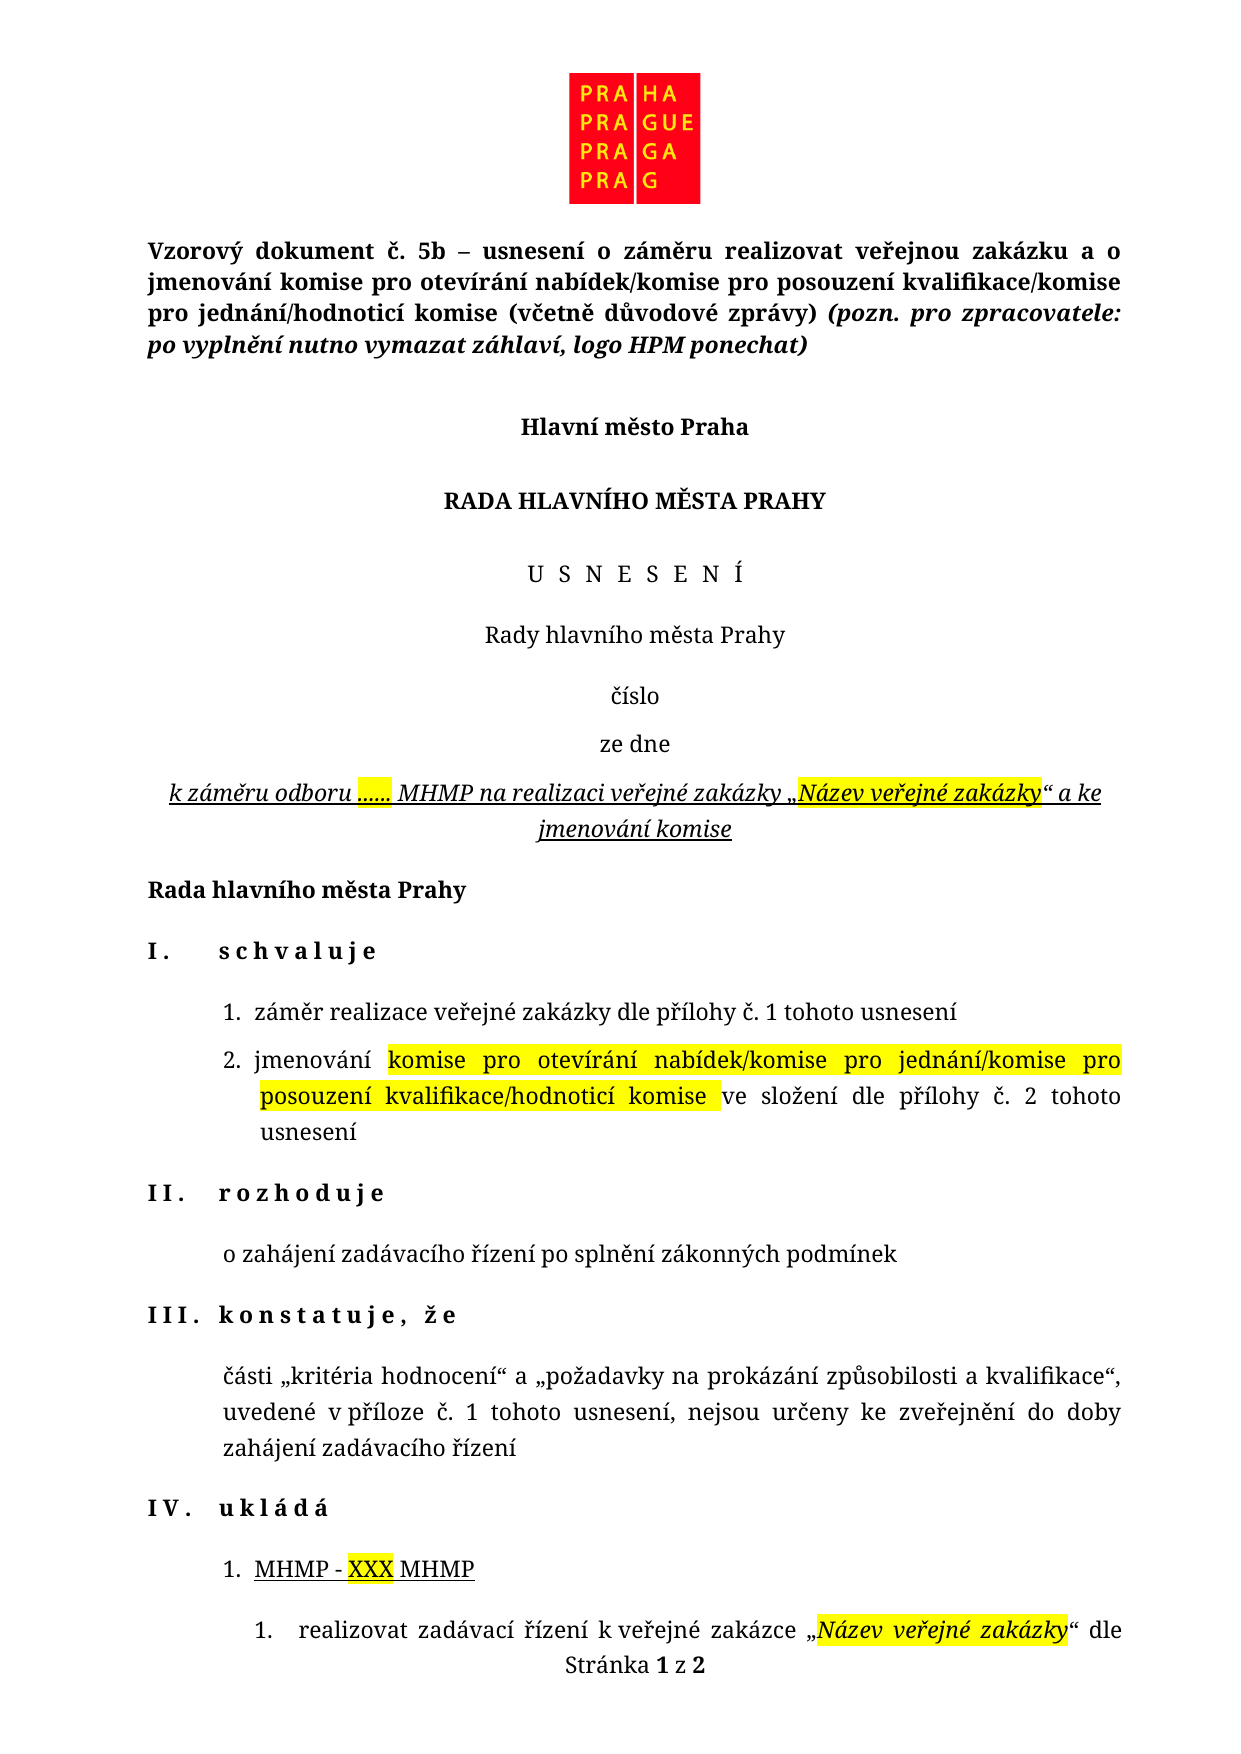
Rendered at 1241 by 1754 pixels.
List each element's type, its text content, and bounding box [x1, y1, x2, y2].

list záměr realizace veřejné zakázky dle přílohy č. 1 tohoto usnesení [223, 996, 1122, 1027]
text Rady hlavního města Prahy [148, 619, 1122, 650]
text IV. ukládá [148, 1492, 1122, 1524]
text Hlavní město Praha [148, 411, 1122, 442]
text USNESENÍ [148, 558, 1122, 589]
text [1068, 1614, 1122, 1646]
text k záměru odboru ...... MHMP na realizaci veřejné zakázky „Název veřejné zakázky“ a ke jmenování komise [148, 777, 1122, 844]
text části „kritéria hodnocení“ a „požadavky na prokázání způsobilosti a kvalifikace“, uvedené v příloze č. 1 tohoto usnesení, nejsou určeny ke zveřejnění do doby zahájení zadávacího řízení [223, 1359, 1122, 1463]
text I. schvaluje [148, 934, 1122, 966]
text 1. MHMP - XXX MHMP [393, 1553, 1122, 1584]
text II. rozhoduje [148, 1177, 1122, 1208]
text o zahájení zadávacího řízení po splnění zákonných podmínek [223, 1238, 1122, 1269]
text III. konstatuje, že [148, 1299, 1122, 1330]
text 1. MHMP - XXX MHMP [223, 1553, 348, 1584]
text Rada hlavního města Prahy [148, 874, 1122, 905]
text 1. realizovat zadávací řízení k veřejné zakázce „Název veřejné zakázky“ dle přílohy č. 1 tohoto usnesení [254, 1614, 817, 1646]
text ze dne [148, 728, 1122, 759]
list jmenování komise pro otevírání nabídek/komise pro jednání/komise pro posouzení kvalifikace/hodnoticí komise ve složení dle přílohy č. 2 tohoto usnesení [223, 1044, 1122, 1147]
picture [569, 73, 701, 204]
text RADA HLAVNÍHO MĚSTA PRAHY [148, 484, 1122, 516]
text číslo [148, 680, 1122, 711]
